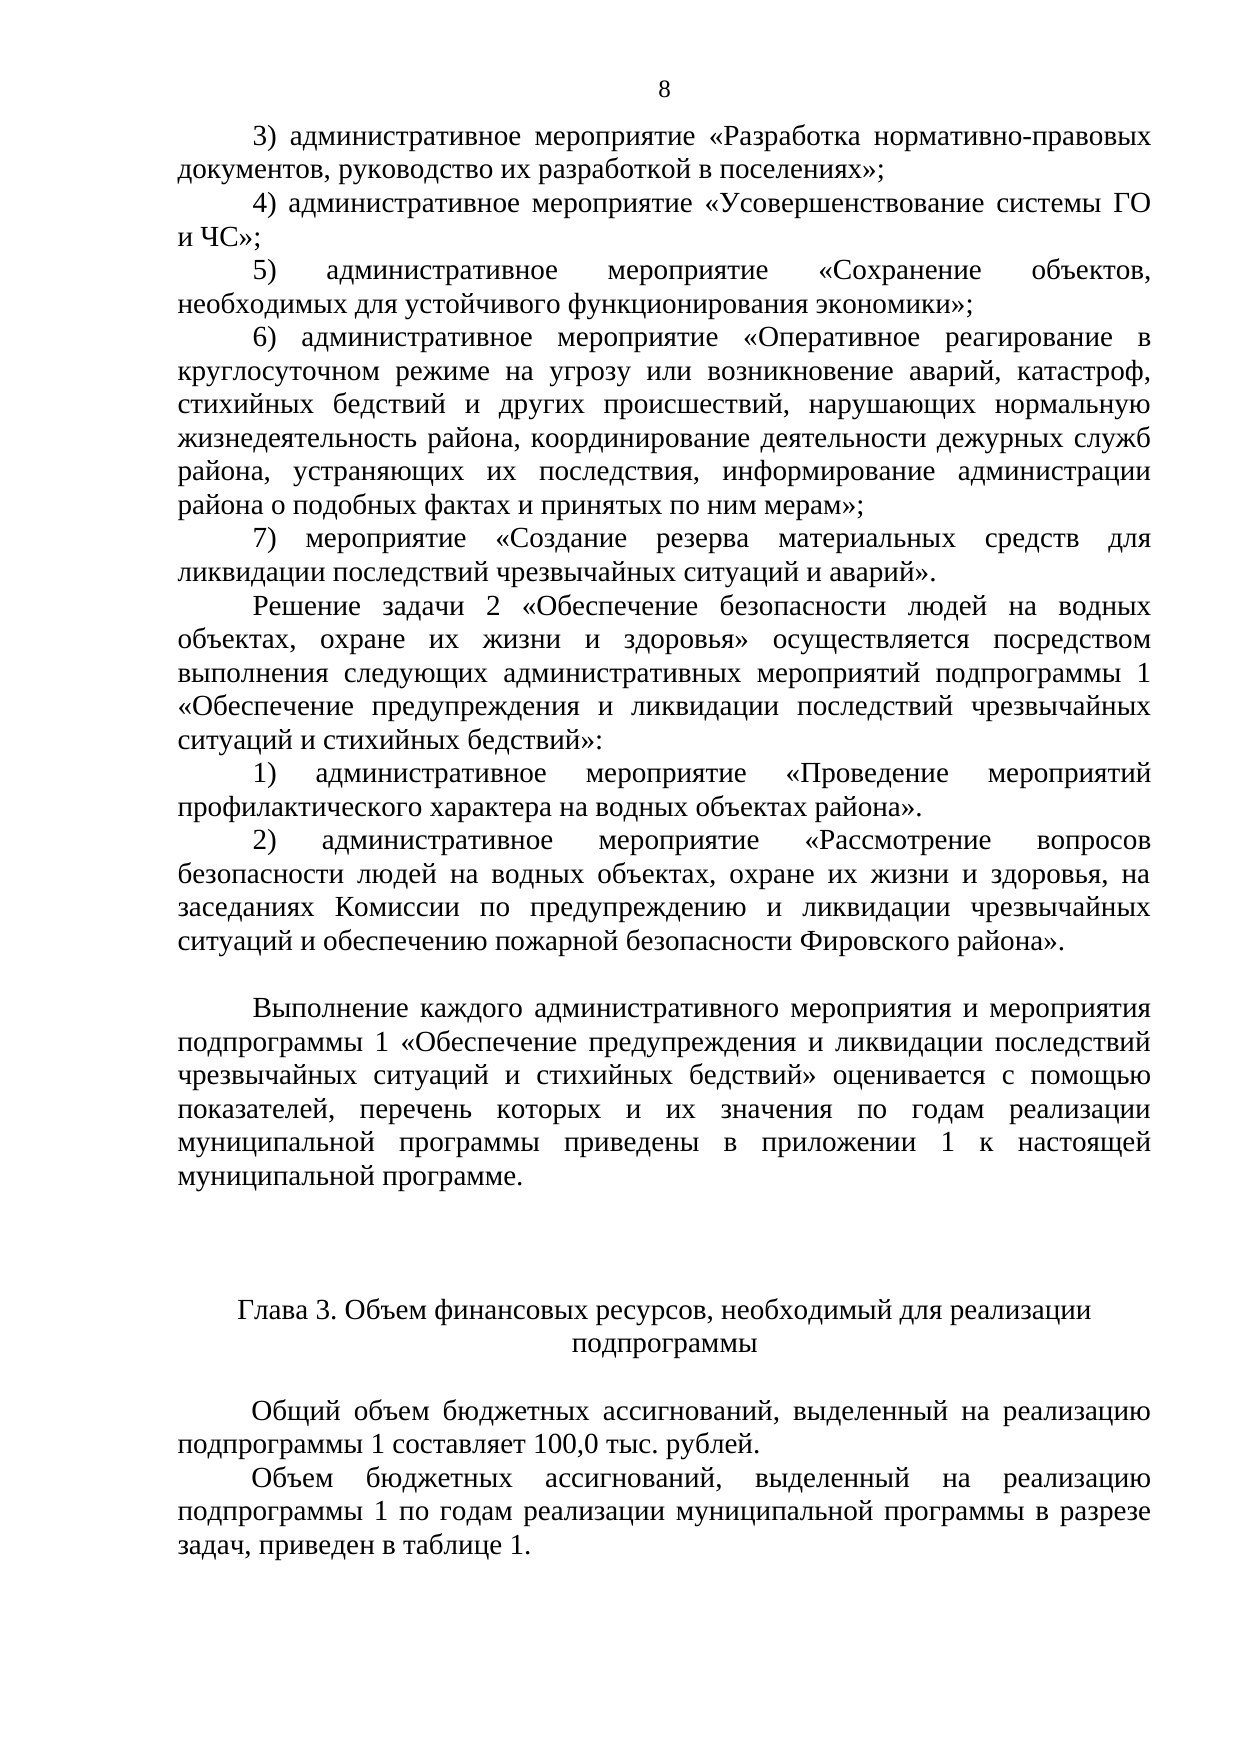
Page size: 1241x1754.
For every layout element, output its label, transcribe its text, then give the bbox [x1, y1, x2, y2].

text Выполнение каждого административного мероприятия и мероприятия подпрограммы 1 «Обеспечение предупреждения и ликвидации последствий чрезвычайных ситуаций и стихийных бедствий» оценивается с помощью показателей, перечень которых и их значения по годам реализации муниципальной программы приведены в приложении 1 к настоящей муниципальной программе. [177, 990, 1152, 1191]
text 3) административное мероприятие «Разработка нормативно-правовых документов, руководство их разработкой в поселениях»; [177, 118, 1152, 185]
text 6) административное мероприятие «Оперативное реагирование в круглосуточном режиме на угрозу или возникновение аварий, катастроф, стихийных бедствий и других происшествий, нарушающих нормальную жизнедеятельность района, координирование деятельности дежурных служб района, устраняющих их последствия, информирование администрации района о подобных фактах и принятых по ним мерам»; [177, 319, 1152, 521]
text Общий объем бюджетных ассигнований, выделенный на реализацию подпрограммы 1 составляет 100,0 тыс. рублей. [177, 1393, 1152, 1460]
text 7) мероприятие «Создание резерва материальных средств для ликвидации последствий чрезвычайных ситуаций и аварий». [177, 521, 1152, 588]
text 1) административное мероприятие «Проведение мероприятий профилактического характера на водных объектах района». [177, 755, 1152, 822]
text Объем бюджетных ассигнований, выделенный на реализацию подпрограммы 1 по годам реализации муниципальной программы в разрезе задач, приведен в таблице 1. [177, 1460, 1152, 1560]
text Решение задачи 2 «Обеспечение безопасности людей на водных объектах, охране их жизни и здоровья» осуществляется посредством выполнения следующих административных мероприятий подпрограммы 1 «Обеспечение предупреждения и ликвидации последствий чрезвычайных ситуаций и стихийных бедствий»: [177, 588, 1152, 755]
text 4) административное мероприятие «Усовершенствование системы ГО и ЧС»; [177, 185, 1152, 252]
text Глава 3. Объем финансовых ресурсов, необходимый для реализации подпрограммы [177, 1292, 1152, 1359]
text 2) административное мероприятие «Рассмотрение вопросов безопасности людей на водных объектах, охране их жизни и здоровья, на заседаниях Комиссии по предупреждению и ликвидации чрезвычайных ситуаций и обеспечению пожарной безопасности Фировского района». [177, 822, 1152, 957]
text 5) административное мероприятие «Сохранение объектов, необходимых для устойчивого функционирования экономики»; [177, 252, 1152, 319]
